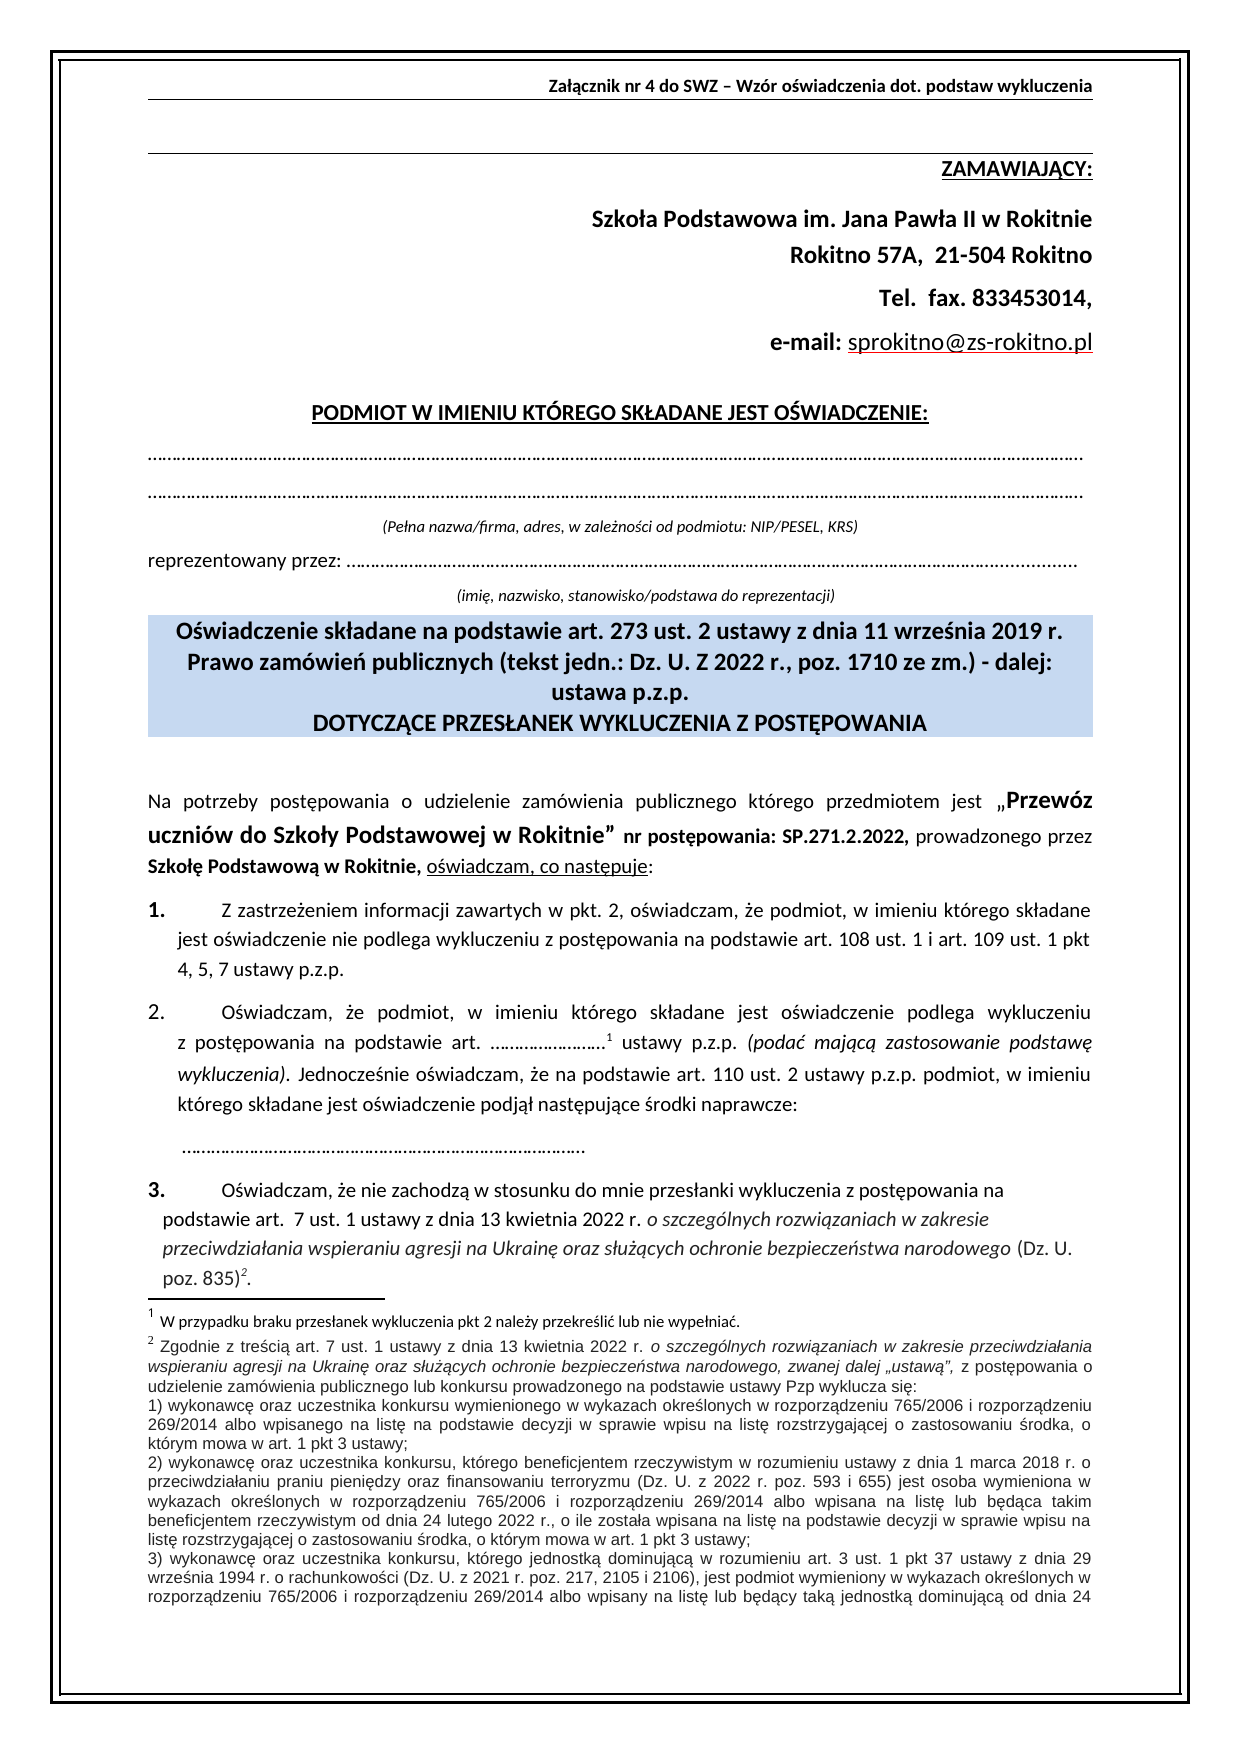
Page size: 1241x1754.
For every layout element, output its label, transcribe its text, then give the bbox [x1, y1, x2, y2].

text (Pełna nazwa/firma, adres, w zależności od podmiotu: NIP/PESEL, KRS) [148, 516, 1093, 537]
text Szkoła Podstawowa im. Jana Pawła II w Rokitnie [162, 203, 1093, 233]
text ………………………………………………………………………………………………………………………………………………………………………………………………………………………………………………………………………………………………………………………………………………………… [148, 440, 1093, 504]
text Rokitno 57A, 21-504 Rokitno [162, 239, 1093, 270]
text Na potrzeby postępowania o udzielenie zamówienia publicznego którego przedmiotem jest „Przewóz uczniów do Szkoły Podstawowej w Rokitnie” nr postępowania: SP.271.2.2022, prowadzonego przez Szkołę Podstawową w Rokitnie, oświadczam, co następuje: [148, 784, 1093, 878]
text Tel. fax. 833453014, [162, 283, 1093, 313]
text (imię, nazwisko, stanowisko/podstawa do reprezentacji) [450, 585, 1093, 605]
text DOTYCZĄCE PRZESŁANEK WYKLUCZENIA Z POSTĘPOWANIA [148, 707, 1093, 737]
text e-mail: sprokitno@zs-rokitno.pl [148, 326, 1093, 356]
text Oświadczenie składane na podstawie art. 273 ust. 2 ustawy z dnia 11 września 2019 r. Prawo zamówień publicznych (tekst jedn.: Dz. U. Z 2022 r., poz. 1710 ze zm.) - dalej: ustawa p.z.p. [148, 615, 1093, 707]
list Oświadczam, że podmiot, w imieniu którego składane jest oświadczenie podlega wykluczeniu z postępowania na podstawie art. …………………… ustawy p.z.p. (podać mającą zastosowanie podstawę wykluczenia). Jednocześnie oświadczam, że na podstawie art. 110 ust. 2 ustawy p.z.p. podmiot, w imieniu którego składane jest oświadczenie podjął następujące środki naprawcze: [148, 997, 1093, 1117]
text ZAMAWIAJĄCY: [148, 154, 1093, 183]
text reprezentowany przez: ………………………………………………………………………………………………………………………................ [148, 547, 1093, 572]
text PODMIOT W IMIENIU KTÓREGO SKŁADANE JEST OŚWIADCZENIE: [148, 398, 1093, 426]
text ………………………………………………………………………… [177, 1133, 1093, 1158]
list Z zastrzeżeniem informacji zawartych w pkt. 2, oświadczam, że podmiot, w imieniu którego składane jest oświadczenie nie podlega wykluczeniu z postępowania na podstawie art. 108 ust. 1 i art. 109 ust. 1 pkt 4, 5, 7 ustawy p.z.p. [148, 895, 1093, 981]
list Oświadczam, że nie zachodzą w stosunku do mnie przesłanki wykluczenia z postępowania na podstawie art. 7 ust. 1 ustawy z dnia 13 kwietnia 2022 r. o szczególnych rozwiązaniach w zakresie przeciwdziałania wspieraniu agresji na Ukrainę oraz służących ochronie bezpieczeństwa narodowego (Dz. U. poz. 835). [148, 1175, 1093, 1290]
